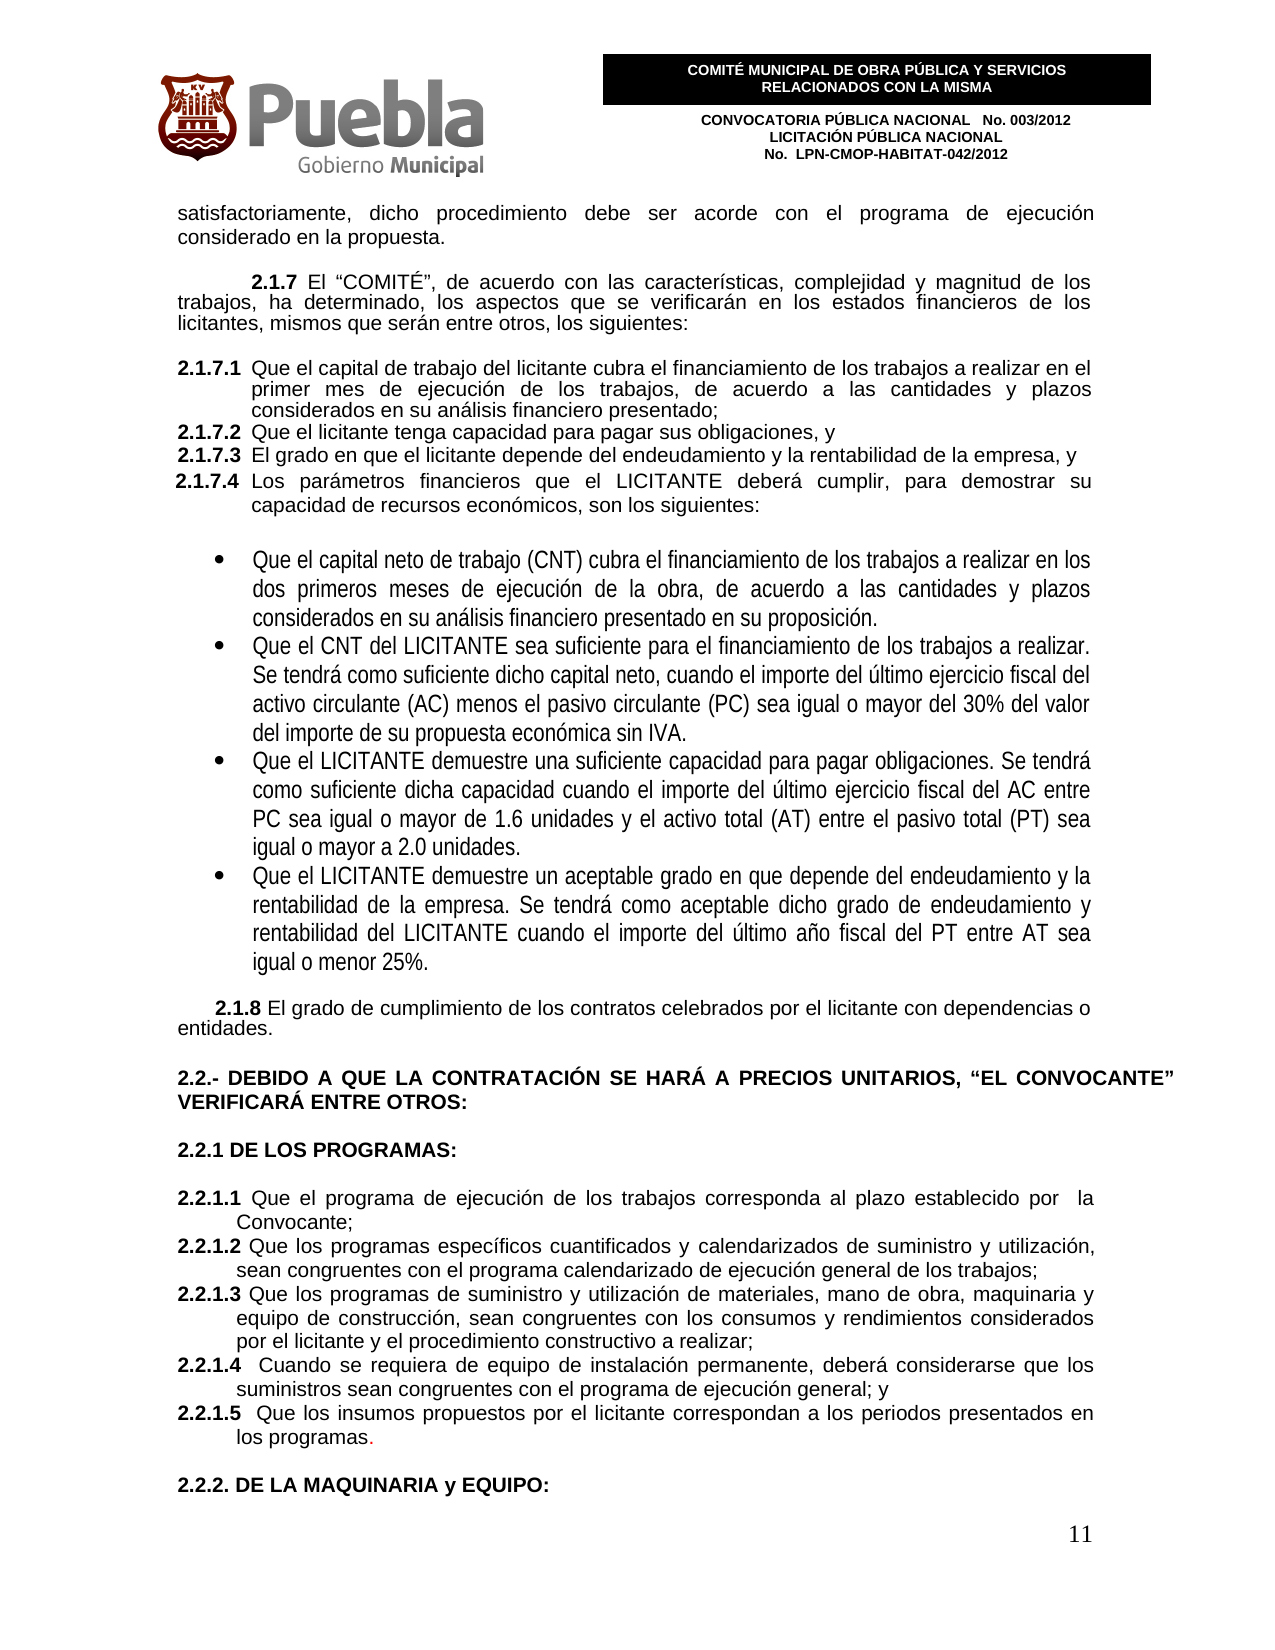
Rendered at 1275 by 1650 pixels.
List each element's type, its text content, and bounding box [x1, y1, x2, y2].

text 2.1.7.2 Que el licitante tenga capacidad para pagar sus obligaciones, y [177, 423, 1093, 444]
list Que el LICITANTE demuestre una suficiente capacidad para pagar obligaciones. Se tendrá como suficiente dicha capacidad cuando el importe del último ejercicio fiscal del AC entre PC sea igual o mayor de 1.6 unidades y el activo total (AT) entre el pasivo total (PT) sea igual o mayor a 2.0 unidades. [215, 746, 1093, 861]
text 2.1.7 El “COMITÉ”, de acuerdo con las características, complejidad y magnitud de los trabajos, ha determinado, los aspectos que se verificarán en los estados financieros de los licitantes, mismos que serán entre otros, los siguientes: [177, 273, 1093, 334]
list Que el CNT del LICITANTE sea suficiente para el financiamiento de los trabajos a realizar. Se tendrá como suficiente dicho capital neto, cuando el importe del último ejercicio fiscal del activo circulante (AC) menos el pasivo circulante (PC) sea igual o mayor del 30% del valor del importe de su propuesta económica sin IVA. [215, 631, 1093, 746]
text 2.2.1.1 Que el programa de ejecución de los trabajos corresponda al plazo establecido por la Convocante; [177, 1186, 1096, 1233]
text 2.1.7.4 Los parámetros financieros que el LICITANTE deberá cumplir, para demostrar su capacidad de recursos económicos, son los siguientes: [175, 469, 1093, 517]
text 2.2.1.5 Que los insumos propuestos por el licitante correspondan a los periodos presentados en los programas. [177, 1401, 1096, 1449]
text 2.1.7.1 Que el capital de trabajo del licitante cubra el financiamiento de los trabajos a realizar en el primer mes de ejecución de los trabajos, de acuerdo a las cantidades y plazos considerados en su análisis financiero presentado; [177, 359, 1093, 421]
text 2.2.1 DE LOS PROGRAMAS: [177, 1138, 1176, 1162]
picture [158, 73, 484, 177]
list Que el LICITANTE demuestre un aceptable grado en que depende del endeudamiento y la rentabilidad de la empresa. Se tendrá como aceptable dicho grado de endeudamiento y rentabilidad del LICITANTE cuando el importe del último año fiscal del PT entre AT sea igual o menor 25%. [215, 861, 1093, 976]
text 2.2.2. DE LA MAQUINARIA y EQUIPO: [177, 1473, 1176, 1497]
text 2.2.1.2 Que los programas específicos cuantificados y calendarizados de suministro y utilización, sean congruentes con el programa calendarizado de ejecución general de los trabajos; [177, 1233, 1096, 1281]
text 2.1.8 El grado de cumplimiento de los contratos celebrados por el licitante con dependencias o entidades. [177, 998, 1093, 1040]
text 2.2.1.4 Cuando se requiera de equipo de instalación permanente, deberá considerarse que los suministros sean congruentes con el programa de ejecución general; y [177, 1353, 1096, 1401]
text 2.2.1.3 Que los programas de suministro y utilización de materiales, mano de obra, maquinaria y equipo de construcción, sean congruentes con los consumos y rendimientos considerados por el licitante y el procedimiento constructivo a realizar; [177, 1281, 1096, 1353]
list Que el capital neto de trabajo (CNT) cubra el financiamiento de los trabajos a realizar en los dos primeros meses de ejecución de la obra, de acuerdo a las cantidades y plazos considerados en su análisis financiero presentado en su proposición. [215, 545, 1093, 631]
text 2.2.- DEBIDO A QUE LA CONTRATACIÓN SE HARÁ A PRECIOS UNITARIOS, “EL CONVOCANTE” VERIFICARÁ ENTRE OTROS: [177, 1066, 1176, 1114]
text 2.1.7.3 El grado en que el licitante depende del endeudamiento y la rentabilidad de la empresa, y [177, 446, 1093, 467]
